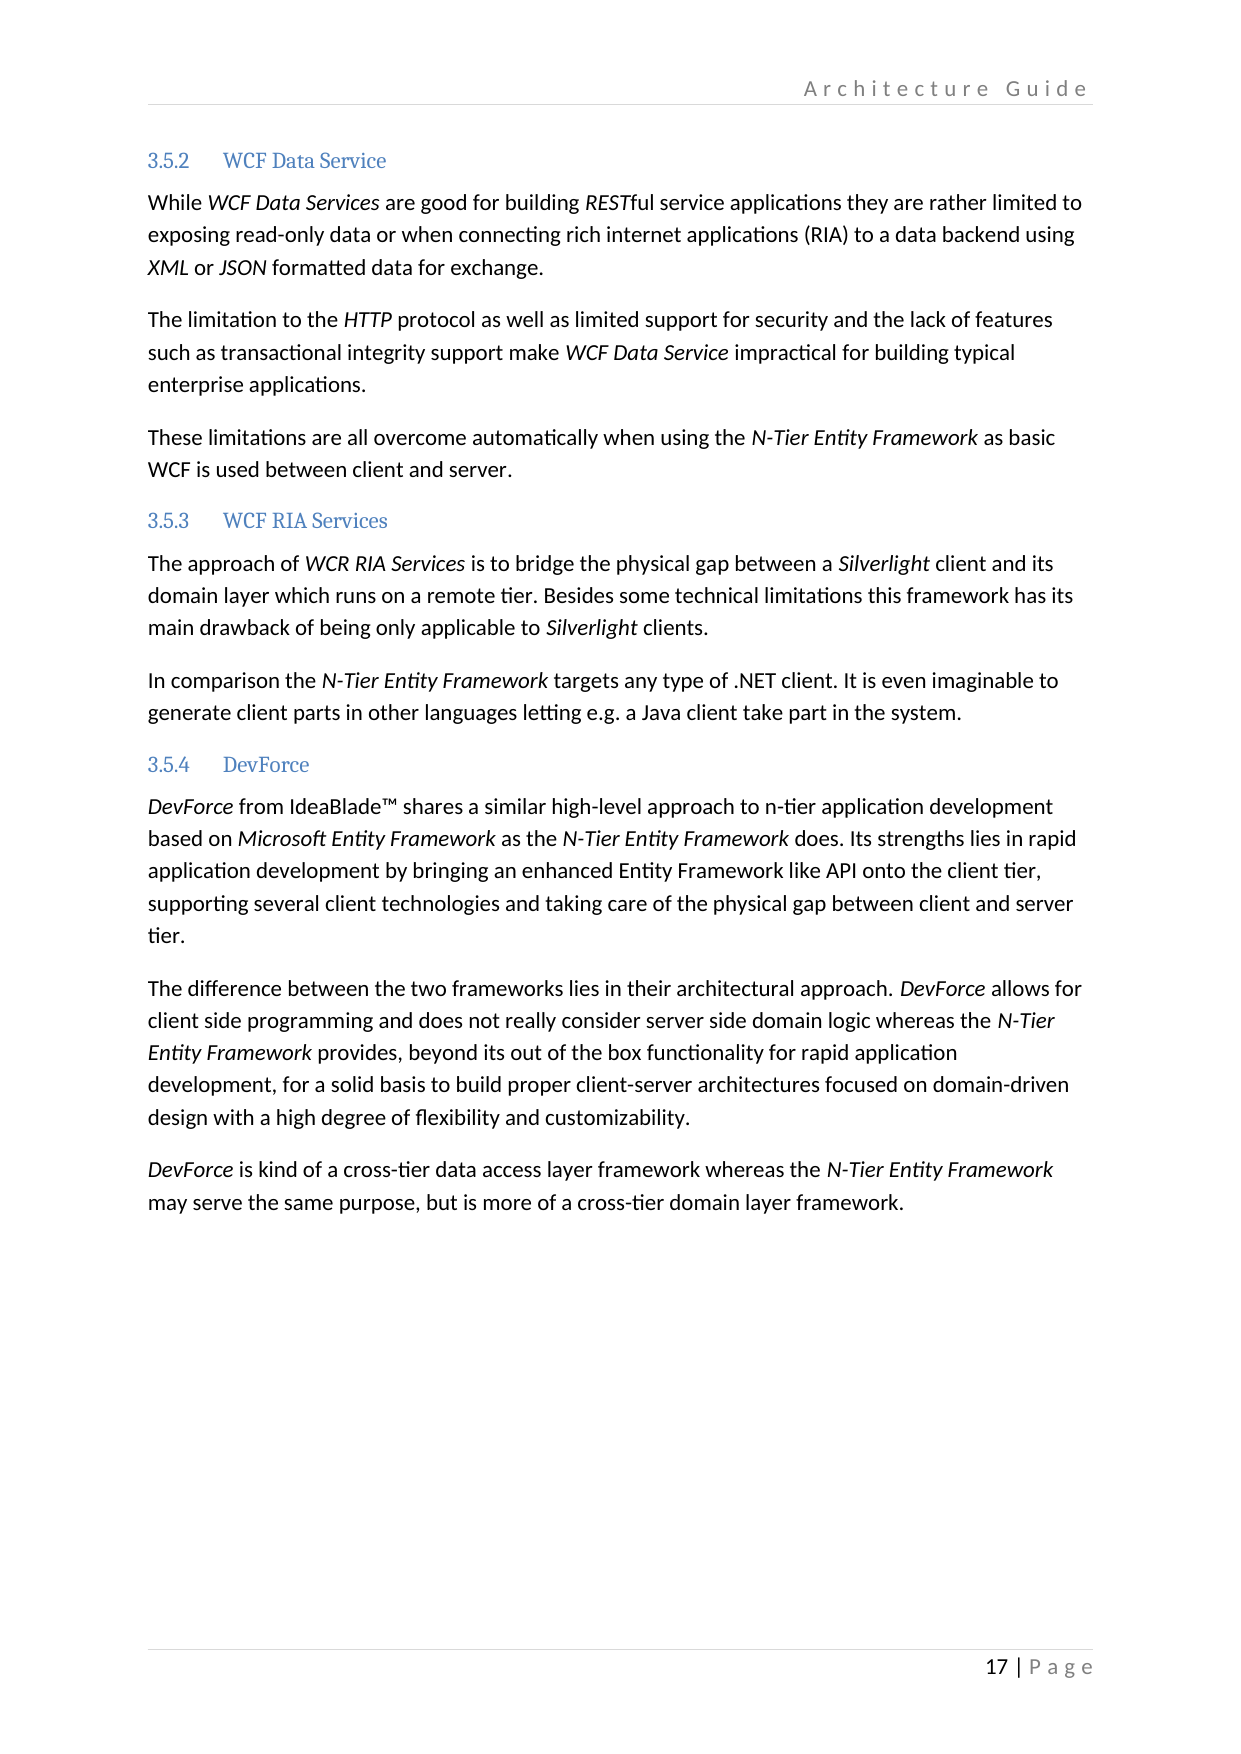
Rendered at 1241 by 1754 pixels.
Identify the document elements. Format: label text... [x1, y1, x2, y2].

subtitle WCF RIA Services [148, 508, 1093, 534]
text While WCF Data Services are good for building RESTful service applications they are rather limited to exposing read-only data or when connecting rich internet applications (RIA) to a data backend using XML or JSON formatted data for exchange. [148, 188, 1093, 281]
text DevForce is kind of a cross-tier data access layer framework whereas the N-Tier Entity Framework may serve the same purpose, but is more of a cross-tier domain layer framework. [148, 1156, 1093, 1216]
subtitle DevForce [148, 751, 1093, 778]
text The limitation to the HTTP protocol as well as limited support for security and the lack of features such as transactional integrity support make WCF Data Service impractical for building typical enterprise applications. [148, 306, 1093, 398]
text DevForce from IdeaBlade™ shares a similar high-level approach to n-tier application development based on Microsoft Entity Framework as the N-Tier Entity Framework does. Its strengths lies in rapid application development by bringing an enhanced Entity Framework like API onto the client tier, supporting several client technologies and taking care of the physical gap between client and server tier. [148, 792, 1093, 949]
text The difference between the two frameworks lies in their architectural approach. DevForce allows for client side programming and does not really consider server side domain logic whereas the N-Tier Entity Framework provides, beyond its out of the box functionality for rapid application development, for a solid basis to build proper client-server architectures focused on domain-driven design with a high degree of flexibility and customizability. [148, 974, 1093, 1131]
subtitle WCF Data Service [148, 148, 1093, 174]
text These limitations are all overcome automatically when using the N-Tier Entity Framework as basic WCF is used between client and server. [148, 423, 1093, 483]
text The approach of WCR RIA Services is to bridge the physical gap between a Silverlight client and its domain layer which runs on a remote tier. Besides some technical limitations this framework has its main drawback of being only applicable to Silverlight clients. [148, 549, 1093, 641]
text In comparison the N-Tier Entity Framework targets any type of .NET client. It is even imaginable to generate client parts in other languages letting e.g. a Java client take part in the system. [148, 666, 1093, 726]
